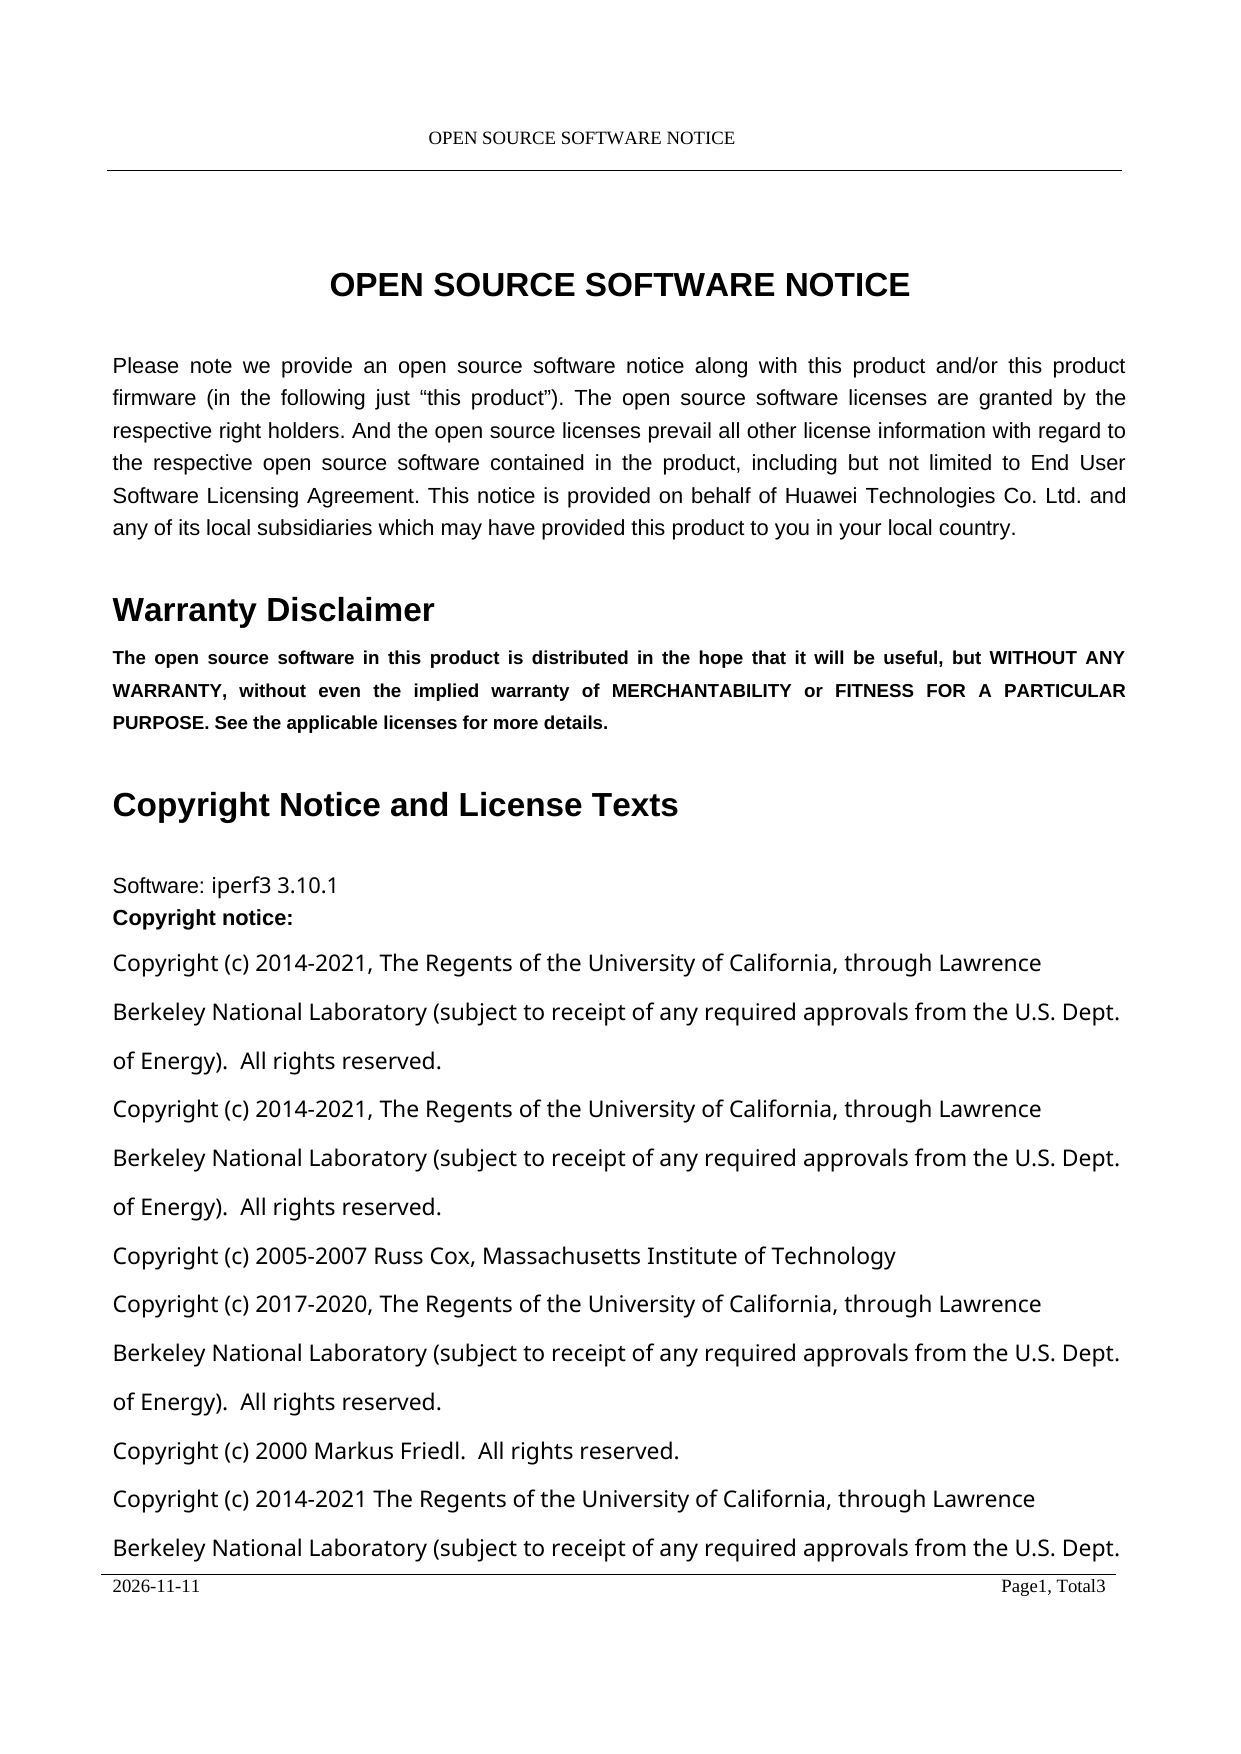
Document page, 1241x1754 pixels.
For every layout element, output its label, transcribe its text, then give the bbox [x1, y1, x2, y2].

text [112, 947, 1128, 1564]
text The open source software in this product is distributed in the hope that it will be useful, but WITHOUT ANY WARRANTY, without even the implied warranty of MERCHANTABILITY or FITNESS FOR A PARTICULAR PURPOSE. See the applicable licenses for more details. [112, 641, 1128, 739]
text OPEN SOURCE SOFTWARE NOTICE [112, 251, 1128, 316]
text Warranty Disclaimer [112, 576, 1128, 641]
text Software: iperf3 3.10.1 [112, 869, 1128, 901]
text Please note we provide an open source software notice along with this product and/or this product firmware (in the following just “this product”). The open source software licenses are granted by the respective right holders. And the open source licenses prevail all other license information with regard to the respective open source software contained in the product, including but not limited to End User Software Licensing Agreement. This notice is provided on behalf of Huawei Technologies Co. Ltd. and any of its local subsidiaries which may have provided this product to you in your local country. [112, 349, 1128, 544]
text Copyright notice: [112, 901, 1128, 934]
text Copyright Notice and License Texts [112, 771, 1128, 836]
